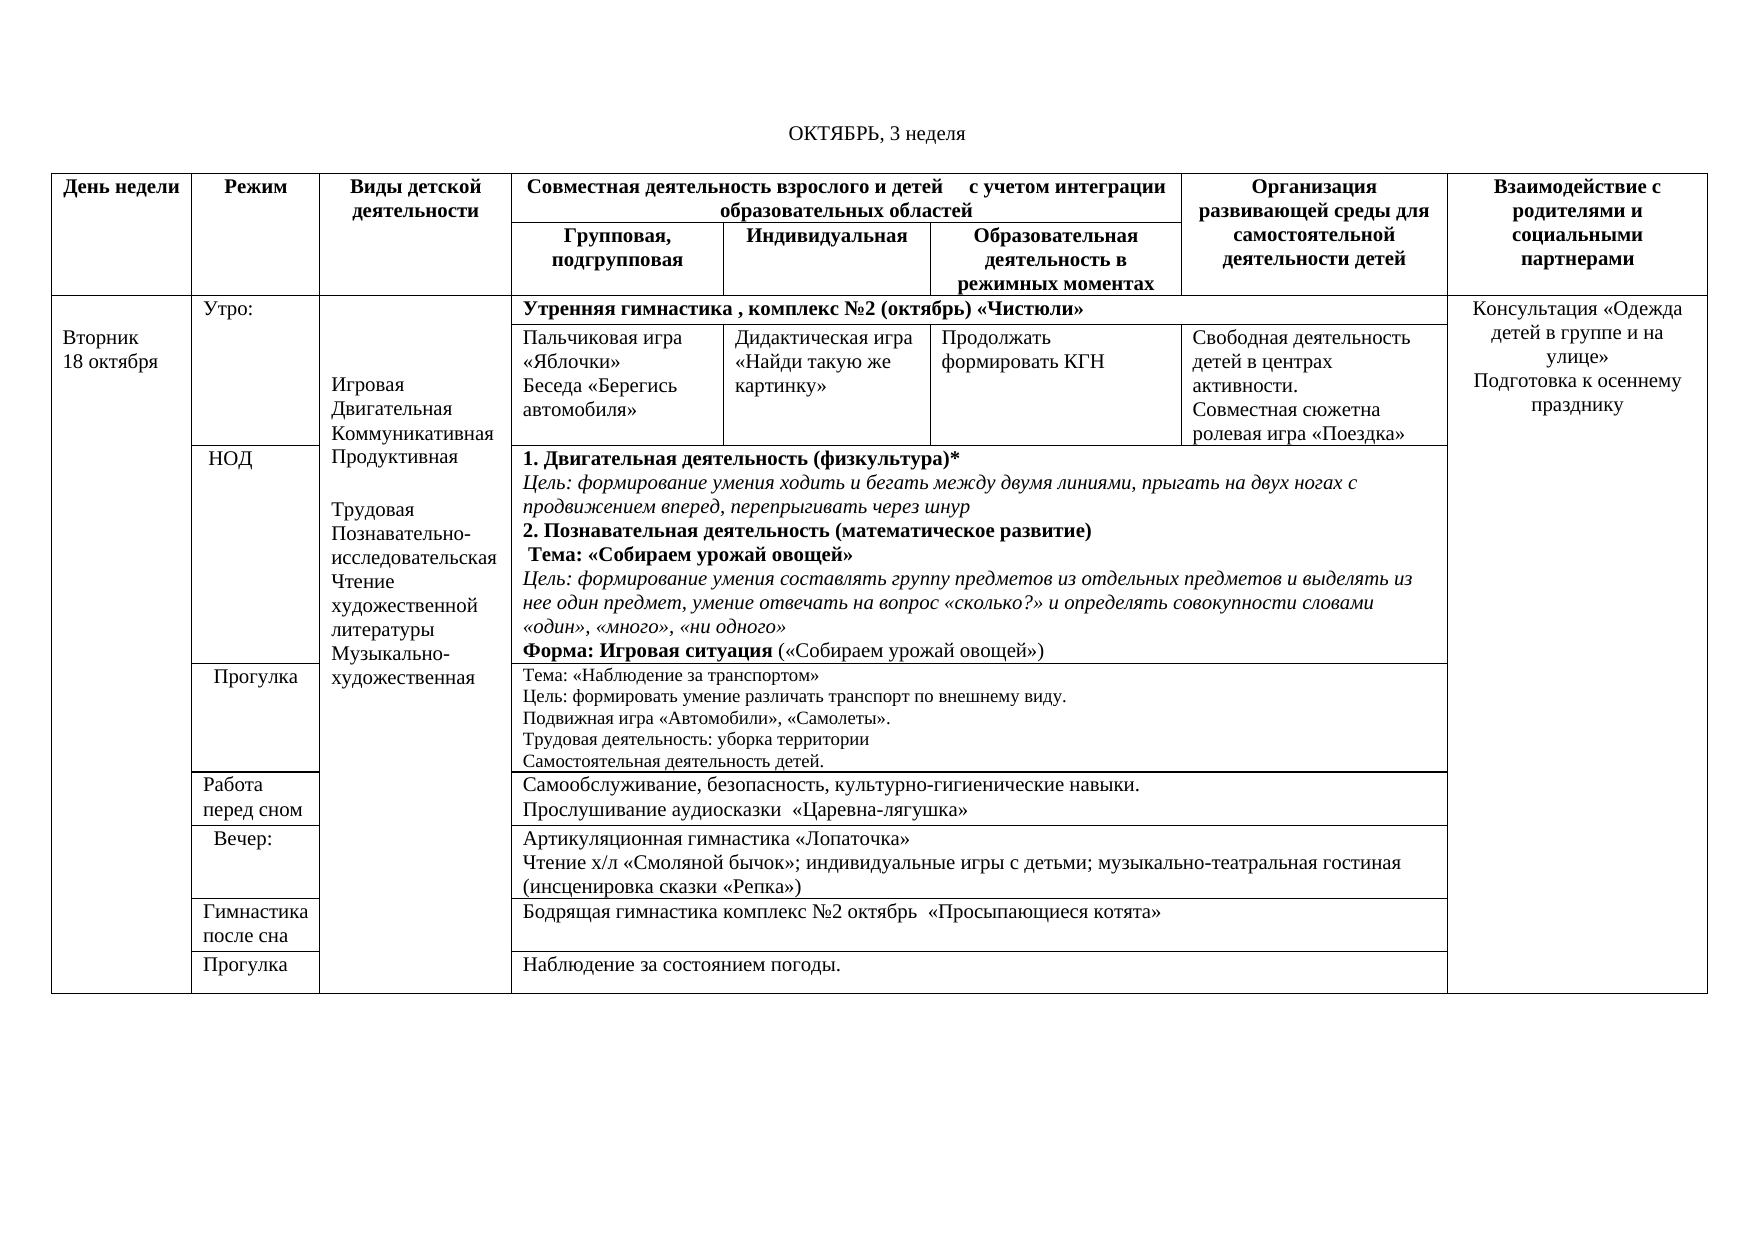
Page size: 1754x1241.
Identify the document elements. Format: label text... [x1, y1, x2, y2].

table_header Взаимодействие с родителями и социальными партнерами [1448, 174, 1707, 295]
table_cell Артикуляционная гимнастика «Лопаточка» Чтение х/л «Смоляной бычок»; индивидуальные игры с детьми; музыкально-театральная гостиная (инсценировка сказки «Репка») [512, 826, 1447, 898]
table_cell Пальчиковая игра «Яблочки» Беседа «Берегись автомобиля» [512, 325, 723, 445]
table_cell Образовательная деятельность в режимных моментах [931, 223, 1181, 295]
table_cell Работа перед сном [192, 773, 319, 825]
table_cell Самообслуживание, безопасность, культурно-гигиенические навыки. Прослушивание аудиосказки «Царевна-лягушка» [512, 773, 1447, 825]
table_cell Наблюдение за состоянием погоды. [512, 952, 1447, 992]
table_cell Прогулка [192, 952, 319, 992]
table_cell Утро: [192, 296, 319, 445]
table_cell 1. Двигательная деятельность (физкультура)* Цель: формирование умения ходить и бегать между двумя линиями, прыгать на двух ногах с продвижением вперед, перепрыгивать через шнур 2. Познавательная деятельность (математическое развитие) Тема: «Собираем урожай овощей» Цель: формирование умения составлять группу предметов из отдельных предметов и выделять из нее один предмет, умение отвечать на вопрос «сколько?» и определять совокупности словами «один», «много», «ни одного» Форма: Игровая ситуация («Собираем урожай овощей») [512, 446, 1447, 662]
table_header Виды детской деятельности [320, 174, 511, 295]
table_cell Индивидуальная [724, 223, 930, 295]
table_cell Бодрящая гимнастика комплекс №2 октябрь «Просыпающиеся котята» [512, 899, 1447, 951]
table_header Совместная деятельность взрослого и детей с учетом интеграции образовательных областей [512, 174, 1181, 222]
table_cell Тема: «Наблюдение за транспортом» Цель: формировать умение различать транспорт по внешнему виду. Подвижная игра «Автомобили», «Самолеты». Трудовая деятельность: уборка территории Самостоятельная деятельность детей. [512, 664, 1447, 771]
table_header Режим [192, 174, 319, 295]
table_cell Вторник 18 октября [52, 296, 191, 992]
text ОКТЯБРЬ, 3 неделя [118, 121, 1636, 145]
table_cell Свободная деятельность детей в центрах активности. Совместная сюжетна ролевая игра «Поездка» [1182, 325, 1447, 445]
table_cell Прогулка [192, 664, 319, 771]
table_cell Дидактическая игра «Найди такую же картинку» [724, 325, 930, 445]
table_cell Продолжать формировать КГН [931, 325, 1181, 445]
table_header День недели [52, 174, 191, 295]
table_cell Утренняя гимнастика , комплекс №2 (октябрь) «Чистюли» [512, 296, 1447, 323]
table_cell Гимнастика после сна [192, 899, 319, 951]
table_cell Консультация «Одежда детей в группе и на улице» Подготовка к осеннему празднику [1448, 296, 1707, 992]
table_cell НОД [192, 446, 319, 662]
table_header Организация развивающей среды для самостоятельной деятельности детей [1182, 174, 1447, 295]
table_cell Вечер: [192, 826, 319, 898]
table_cell Групповая, подгрупповая [512, 223, 723, 295]
